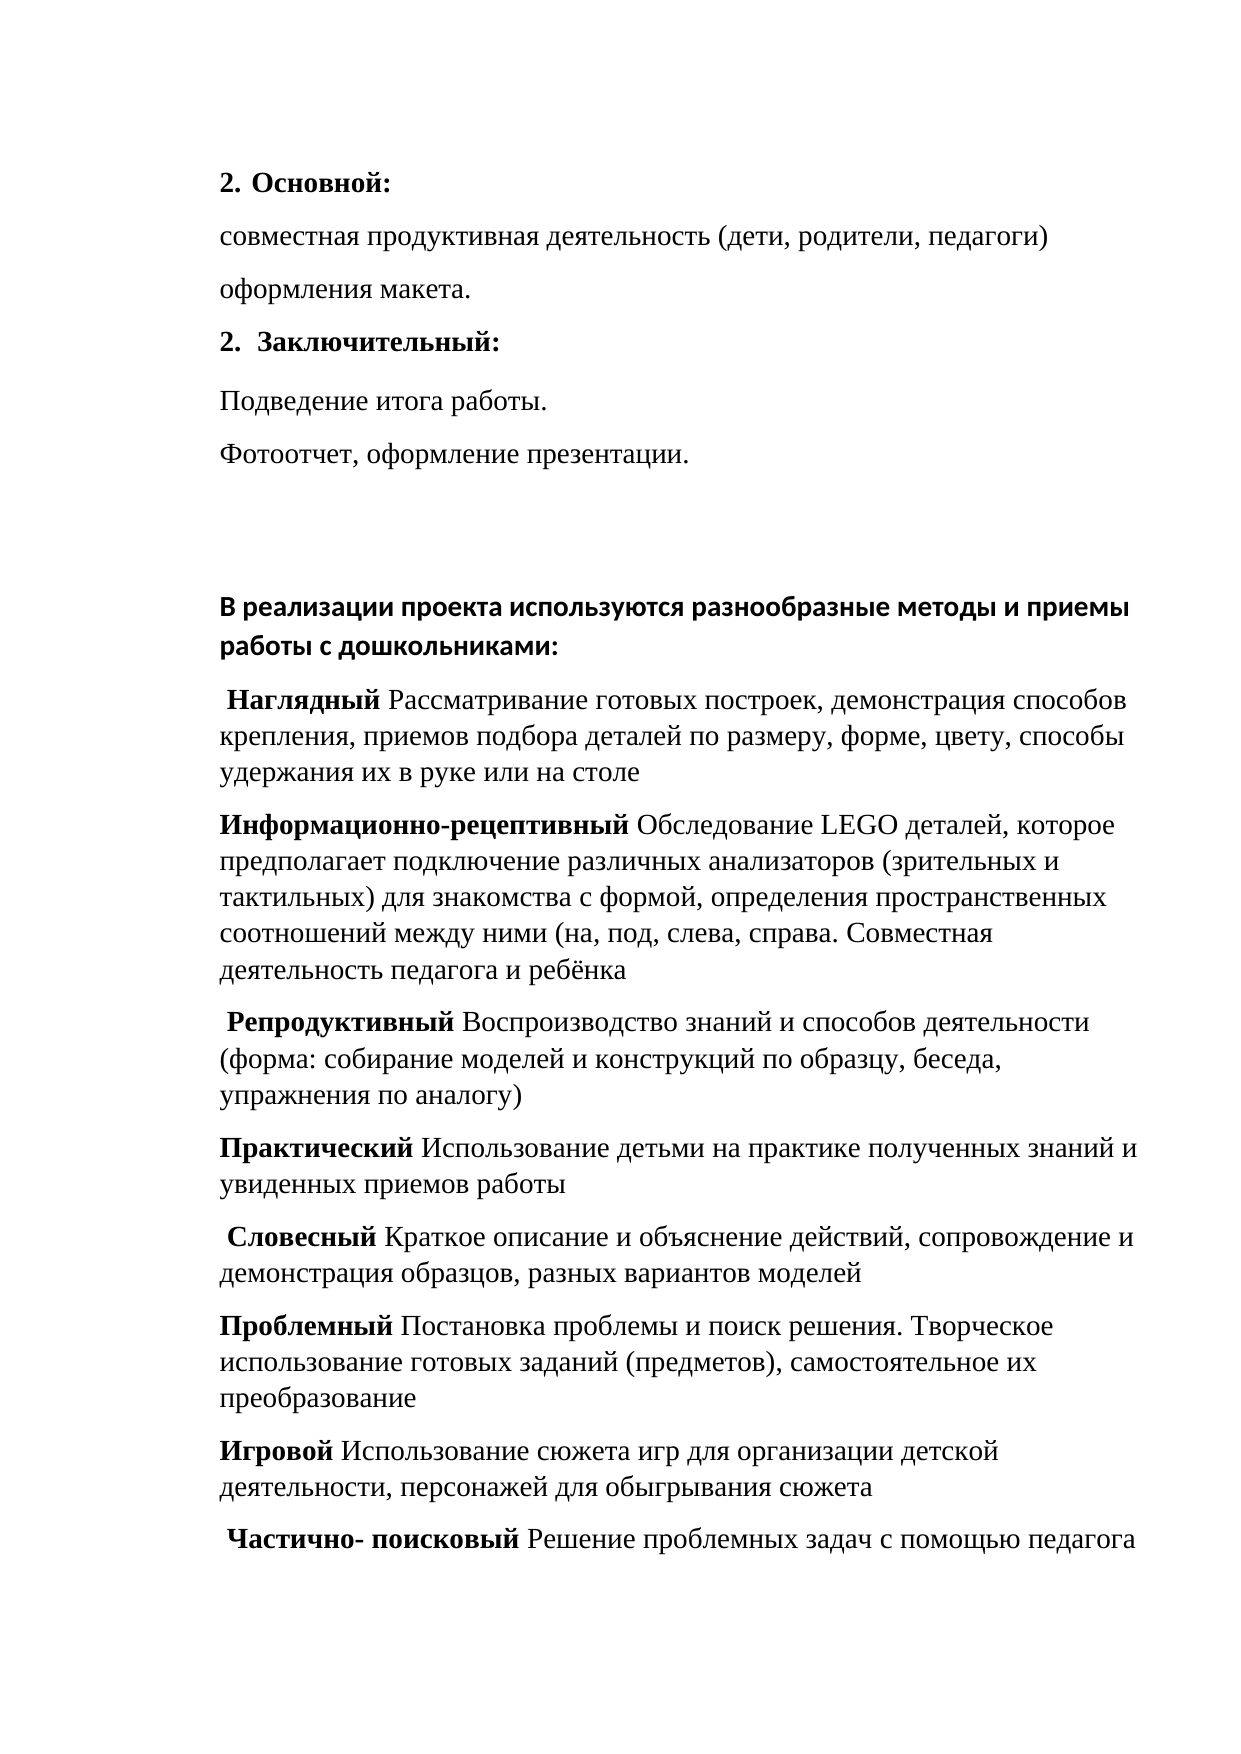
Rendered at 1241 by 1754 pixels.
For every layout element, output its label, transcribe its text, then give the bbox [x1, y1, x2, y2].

text Фотоотчет, оформление презентации. [219, 436, 1152, 469]
text Подведение итога работы. [219, 383, 1152, 417]
text Репродуктивный Воспроизводство знаний и способов деятельности (форма: собирание моделей и конструкций по образцу, беседа, упражнения по аналогу) [219, 1004, 1152, 1110]
text оформления макета. [219, 271, 1152, 304]
text совместная продуктивная деятельность (дети, родители, педагоги) [219, 218, 1152, 252]
text Словесный Краткое описание и объяснение действий, сопровождение и демонстрация образцов, разных вариантов моделей [219, 1219, 1152, 1288]
text Игровой Использование сюжета игр для организации детской деятельности, персонажей для обыгрывания сюжета [219, 1433, 1152, 1502]
list Заключительный: [219, 324, 1152, 357]
text Частично- поисковый Решение проблемных задач с помощью педагога [219, 1522, 1152, 1555]
text Проблемный Постановка проблемы и поиск решения. Творческое использование готовых заданий (предметов), самостоятельное их преобразование [219, 1308, 1152, 1413]
text 2. Основной: [219, 165, 1152, 199]
text Наглядный Рассматривание готовых построек, демонстрация способов крепления, приемов подбора деталей по размеру, форме, цвету, способы удержания их в руке или на столе [219, 682, 1152, 788]
text Информационно-рецептивный Обследование LEGO деталей, которое предполагает подключение различных анализаторов (зрительных и тактильных) для знакомства с формой, определения пространственных соотношений между ними (на, под, слева, справа. Совместная деятельность педагога и ребёнка [219, 807, 1152, 985]
text Практический Использование детьми на практике полученных знаний и увиденных приемов работы [219, 1130, 1152, 1199]
text В реализации проекта используются разнообразные методы и приемы работы с дошкольниками: [219, 588, 1152, 663]
